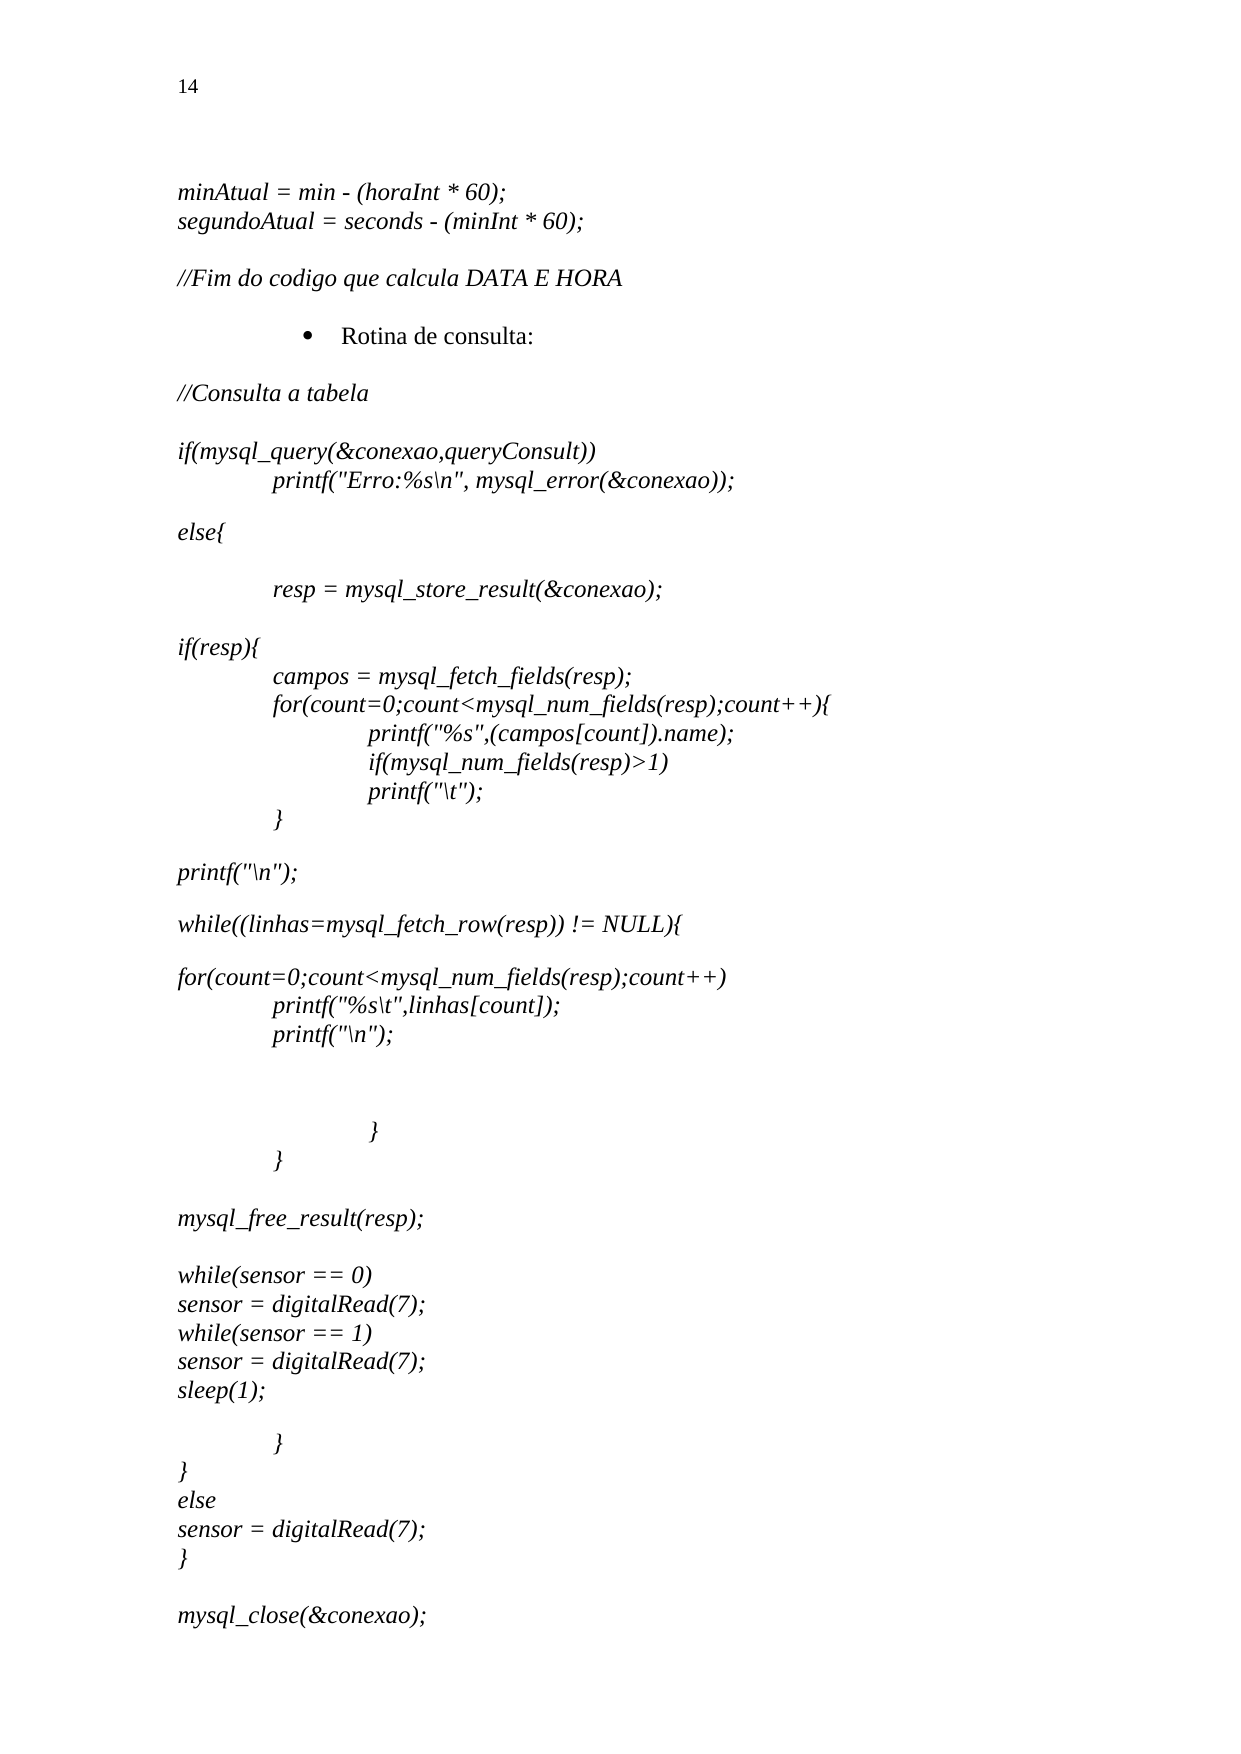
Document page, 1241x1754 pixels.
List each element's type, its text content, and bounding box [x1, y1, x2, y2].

text if(mysql_query(&conexao,queryConsult)) [177, 436, 1122, 465]
text if(resp){ [177, 632, 1122, 661]
text } [177, 1145, 1122, 1174]
text } [177, 804, 1122, 833]
text sensor = digitalRead(7); [177, 1514, 1122, 1543]
list Rotina de consulta: [303, 321, 1122, 350]
text campos = mysql_fetch_fields(resp); [177, 661, 1122, 689]
text for(count=0;count<mysql_num_fields(resp);count++){ [177, 689, 1122, 718]
text for(count=0;count<mysql_num_fields(resp);count++) [177, 962, 1122, 991]
text printf("Erro:%s\n", mysql_error(&conexao)); [177, 465, 1122, 493]
text while(sensor == 1) [177, 1318, 1122, 1346]
text while((linhas=mysql_fetch_row(resp)) != NULL){ [177, 909, 1122, 938]
text minAtual = min - (horaInt * 60); [177, 177, 1122, 206]
text mysql_free_result(resp); [177, 1203, 1122, 1231]
text sensor = digitalRead(7); [177, 1289, 1122, 1318]
text sleep(1); [177, 1375, 1122, 1404]
text } [177, 1543, 1122, 1571]
text else{ [177, 517, 1122, 546]
text segundoAtual = seconds - (minInt * 60); [177, 206, 1122, 235]
text } [177, 1456, 1122, 1485]
text //Consulta a tabela [177, 378, 1122, 407]
text while(sensor == 0) [177, 1260, 1122, 1289]
text printf("\n"); [177, 857, 1122, 886]
text sensor = digitalRead(7); [177, 1346, 1122, 1375]
text printf("%s",(campos[count]).name); [177, 718, 1122, 747]
text else [177, 1485, 1122, 1514]
text printf("\n"); [177, 1019, 1122, 1048]
text printf("%s\t",linhas[count]); [177, 991, 1122, 1019]
text resp = mysql_store_result(&conexao); [177, 574, 1122, 603]
text if(mysql_num_fields(resp)>1) [177, 747, 1122, 776]
text //Fim do codigo que calcula DATA E HORA [177, 263, 1122, 292]
text printf("\t"); [177, 776, 1122, 804]
text mysql_close(&conexao); [177, 1600, 1122, 1629]
text } [177, 1428, 1122, 1456]
text } [177, 1116, 1122, 1145]
